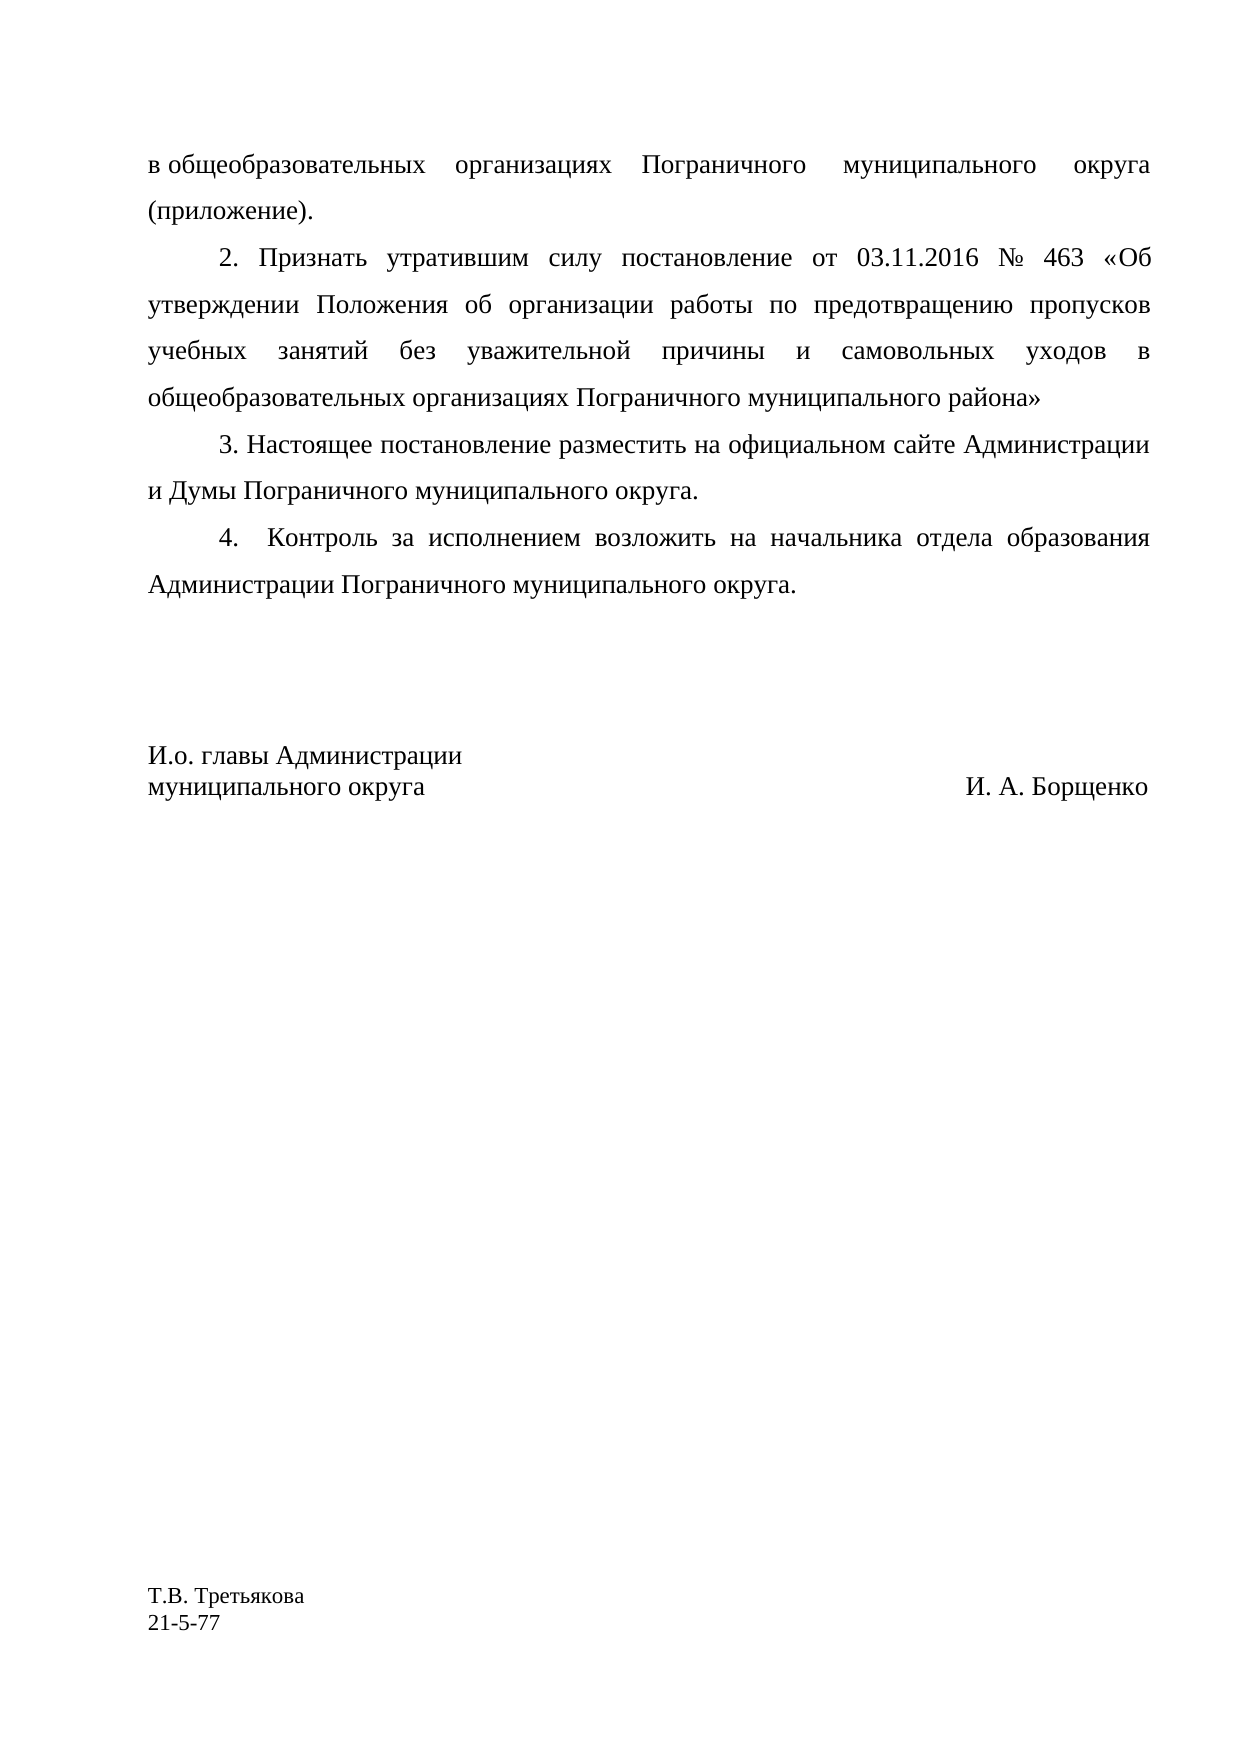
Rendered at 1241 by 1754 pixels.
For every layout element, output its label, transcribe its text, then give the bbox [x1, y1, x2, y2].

text Т.В. Третьякова [148, 1582, 1152, 1609]
text И.о. главы Администрации [148, 739, 1152, 770]
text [148, 148, 1152, 226]
text 3. Настоящее постановление разместить на официальном сайте Администрации и Думы Пограничного муниципального округа. [148, 428, 1152, 506]
text 21-5-77 [148, 1609, 1152, 1635]
text 4. Контроль за исполнением возложить на начальника отдела образования Администрации Пограничного муниципального округа. [148, 521, 1152, 599]
text 2. Признать утратившим силу постановление от 03.11.2016 № 463 «Об утверждении Положения об организации работы по предотвращению пропусков учебных занятий без уважительной причины и самовольных уходов в общеобразовательных организациях Пограничного муниципального района» [148, 241, 1152, 412]
text муниципального округа И. А. Борщенко [148, 770, 1152, 801]
